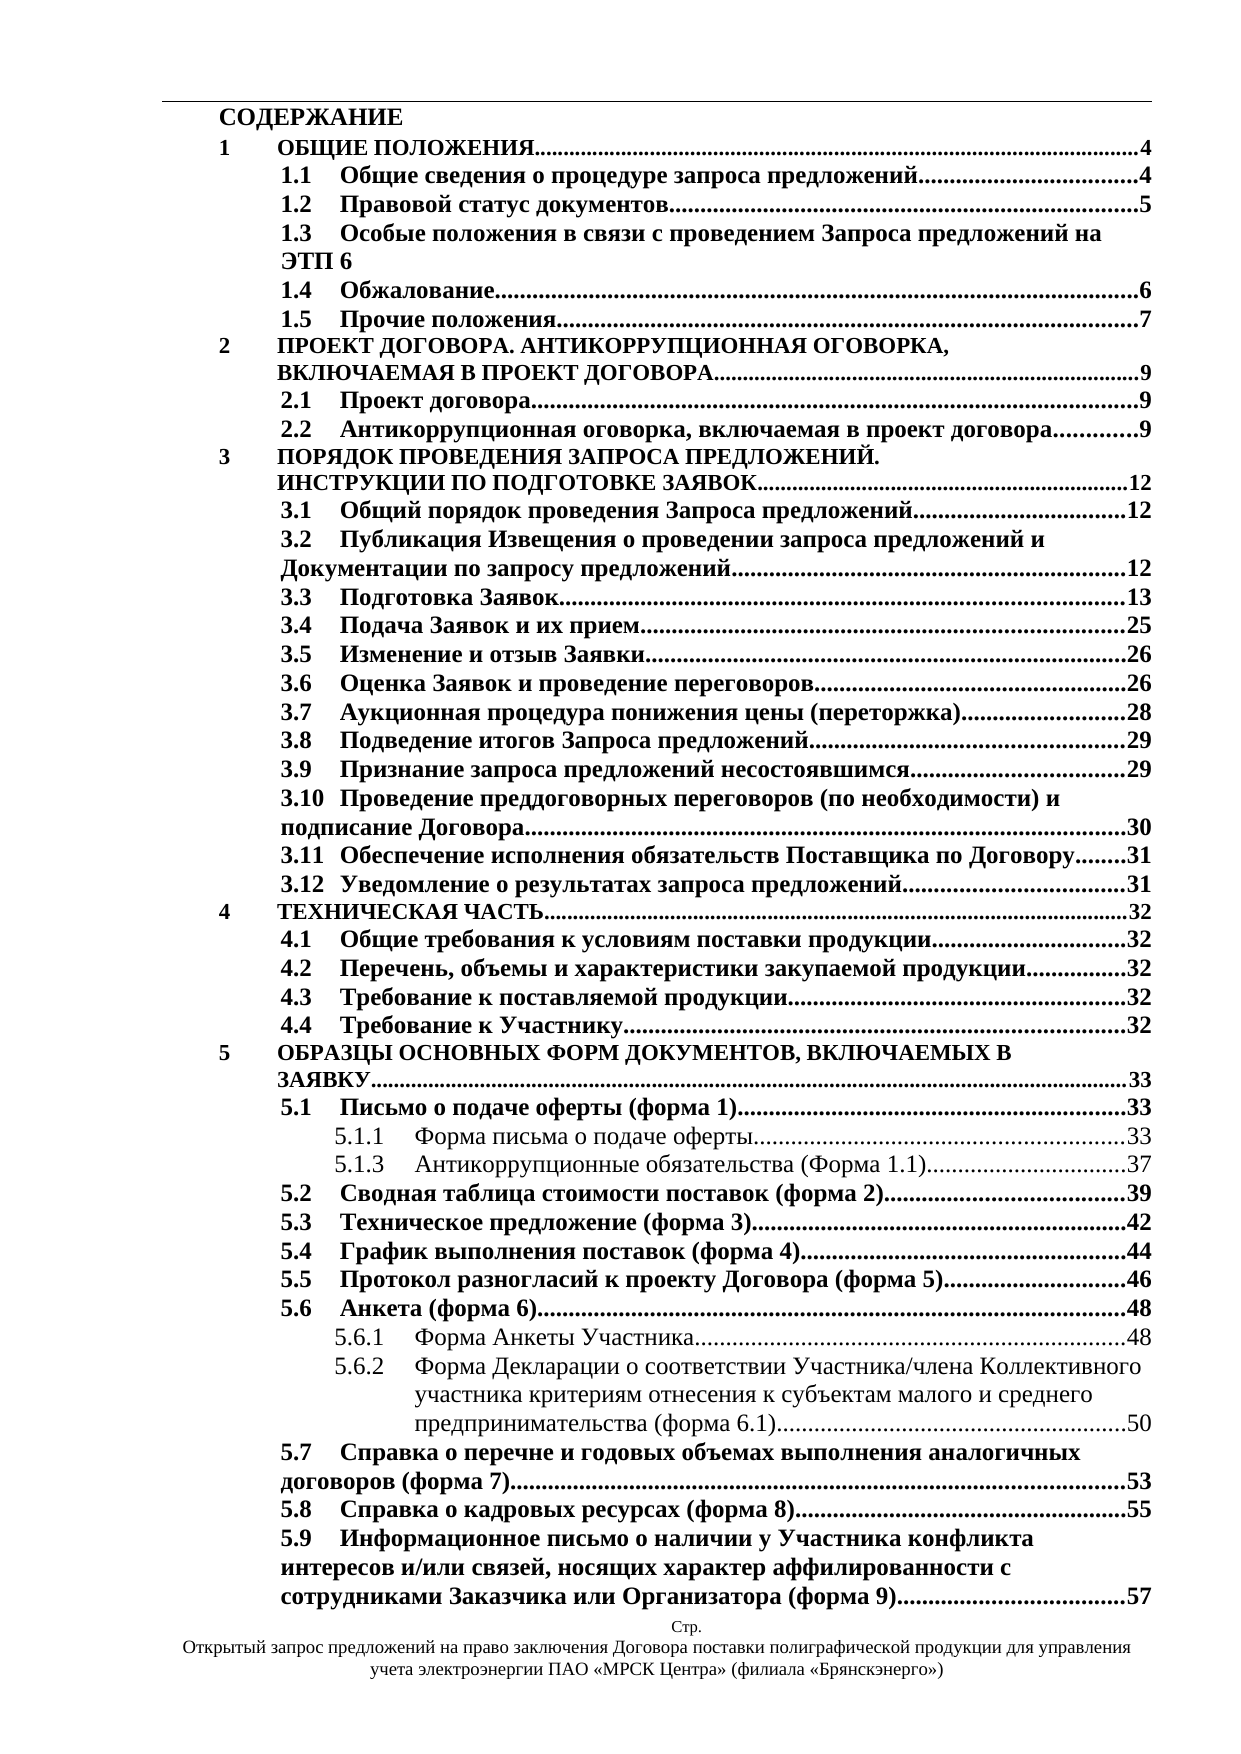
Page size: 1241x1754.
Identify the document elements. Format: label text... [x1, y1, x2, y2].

text 3.10 Проведение преддоговорных переговоров (по необходимости) и подписание Договора 30 [280, 783, 1133, 841]
text 3.5 Изменение и отзыв Заявки 26 [280, 639, 1133, 668]
text 4.3 Требование к поставляемой продукции 32 [280, 982, 1133, 1011]
text 3.7 Аукционная процедура понижения цены (переторжка) 28 [280, 697, 1133, 726]
text 3.11 Обеспечение исполнения обязательств Поставщика по Договору 31 [280, 841, 1133, 869]
text 1.3 Особые положения в связи с проведением Запроса предложений на ЭТП 6 [280, 218, 1133, 275]
text 5.4 График выполнения поставок (форма 4) 44 [280, 1236, 1133, 1264]
text 2 Проект Договора. Антикоррупционная оговорка, включаемая в проект договора 9 [218, 333, 1033, 385]
text 5.2 Сводная таблица стоимости поставок (форма 2) 39 [280, 1178, 1133, 1207]
text 1.2 Правовой статус документов 5 [280, 189, 1133, 218]
text 5.1.3 Антикоррупционные обязательства (Форма 1.1). 37 [334, 1149, 1144, 1178]
text 3.4 Подача Заявок и их прием 25 [280, 611, 1133, 639]
text 3.12 Уведомление о результатах запроса предложений 31 [280, 869, 1133, 898]
text 1.4 Обжалование 6 [280, 275, 1133, 304]
text 3.9 Признание запроса предложений несостоявшимся 29 [280, 754, 1133, 783]
text 3 Порядок проведения Запроса предложений. Инструкции по подготовке Заявок 12 [218, 443, 1033, 496]
text 4.1 Общие требования к условиям поставки продукции 32 [280, 924, 1133, 953]
text СОДЕРЖАНИЕ [218, 102, 938, 131]
text 3.1 Общий порядок проведения Запроса предложений 12 [280, 496, 1133, 524]
text 3.6 Оценка Заявок и проведение переговоров 26 [280, 668, 1133, 697]
text 1.1 Общие сведения о процедуре запроса предложений 4 [280, 160, 1133, 189]
text 2.2 Антикоррупционная оговорка, включаемая в проект договора 9 [280, 414, 1133, 443]
text 5.5 Протокол разногласий к проекту Договора (форма 5) 46 [280, 1264, 1133, 1293]
text 3.8 Подведение итогов Запроса предложений 29 [280, 726, 1133, 754]
text 5.1 Письмо о подаче оферты (форма 1) 33 [280, 1092, 1133, 1121]
text 5.6.2 Форма Декларации о соответствии Участника/члена Коллективного участника критериям отнесения к субъектам малого и среднего предпринимательства (форма 6.1) 50 [334, 1351, 1144, 1437]
text 4 Техническая часть 32 [218, 898, 1033, 924]
text 4.2 Перечень, объемы и характеристики закупаемой продукции 32 [280, 953, 1133, 982]
text 5.7 Справка о перечне и годовых объемах выполнения аналогичных договоров (форма 7) 53 [280, 1437, 1133, 1494]
text 5 Образцы основных форм документов, включаемых в Заявку 33 [218, 1039, 1033, 1092]
text 5.8 Справка о кадровых ресурсах (форма 8) 55 [280, 1494, 1133, 1523]
text 3.2 Публикация Извещения о проведении запроса предложений и Документации по запросу предложений 12 [280, 524, 1133, 582]
text 5.6 Анкета (форма 6) 48 [280, 1293, 1133, 1322]
text 5.3 Техническое предложение (форма 3) 42 [280, 1207, 1133, 1236]
text 5.1.1 Форма письма о подаче оферты 33 [334, 1121, 1144, 1149]
text 1 Общие положения 4 [218, 134, 1033, 160]
text 2.1 Проект договора 9 [280, 385, 1133, 414]
text 3.3 Подготовка Заявок 13 [280, 582, 1133, 611]
text 4.4 Требование к Участнику. 32 [280, 1011, 1133, 1039]
text 5.6.1 Форма Анкеты Участника 48 [334, 1322, 1144, 1351]
text 1.5 Прочие положения 7 [280, 304, 1133, 333]
text 5.9 Информационное письмо о наличии у Участника конфликта интересов и/или связей, носящих характер аффилированности с сотрудниками Заказчика или Организатора (форма 9) 57 [280, 1523, 1133, 1609]
